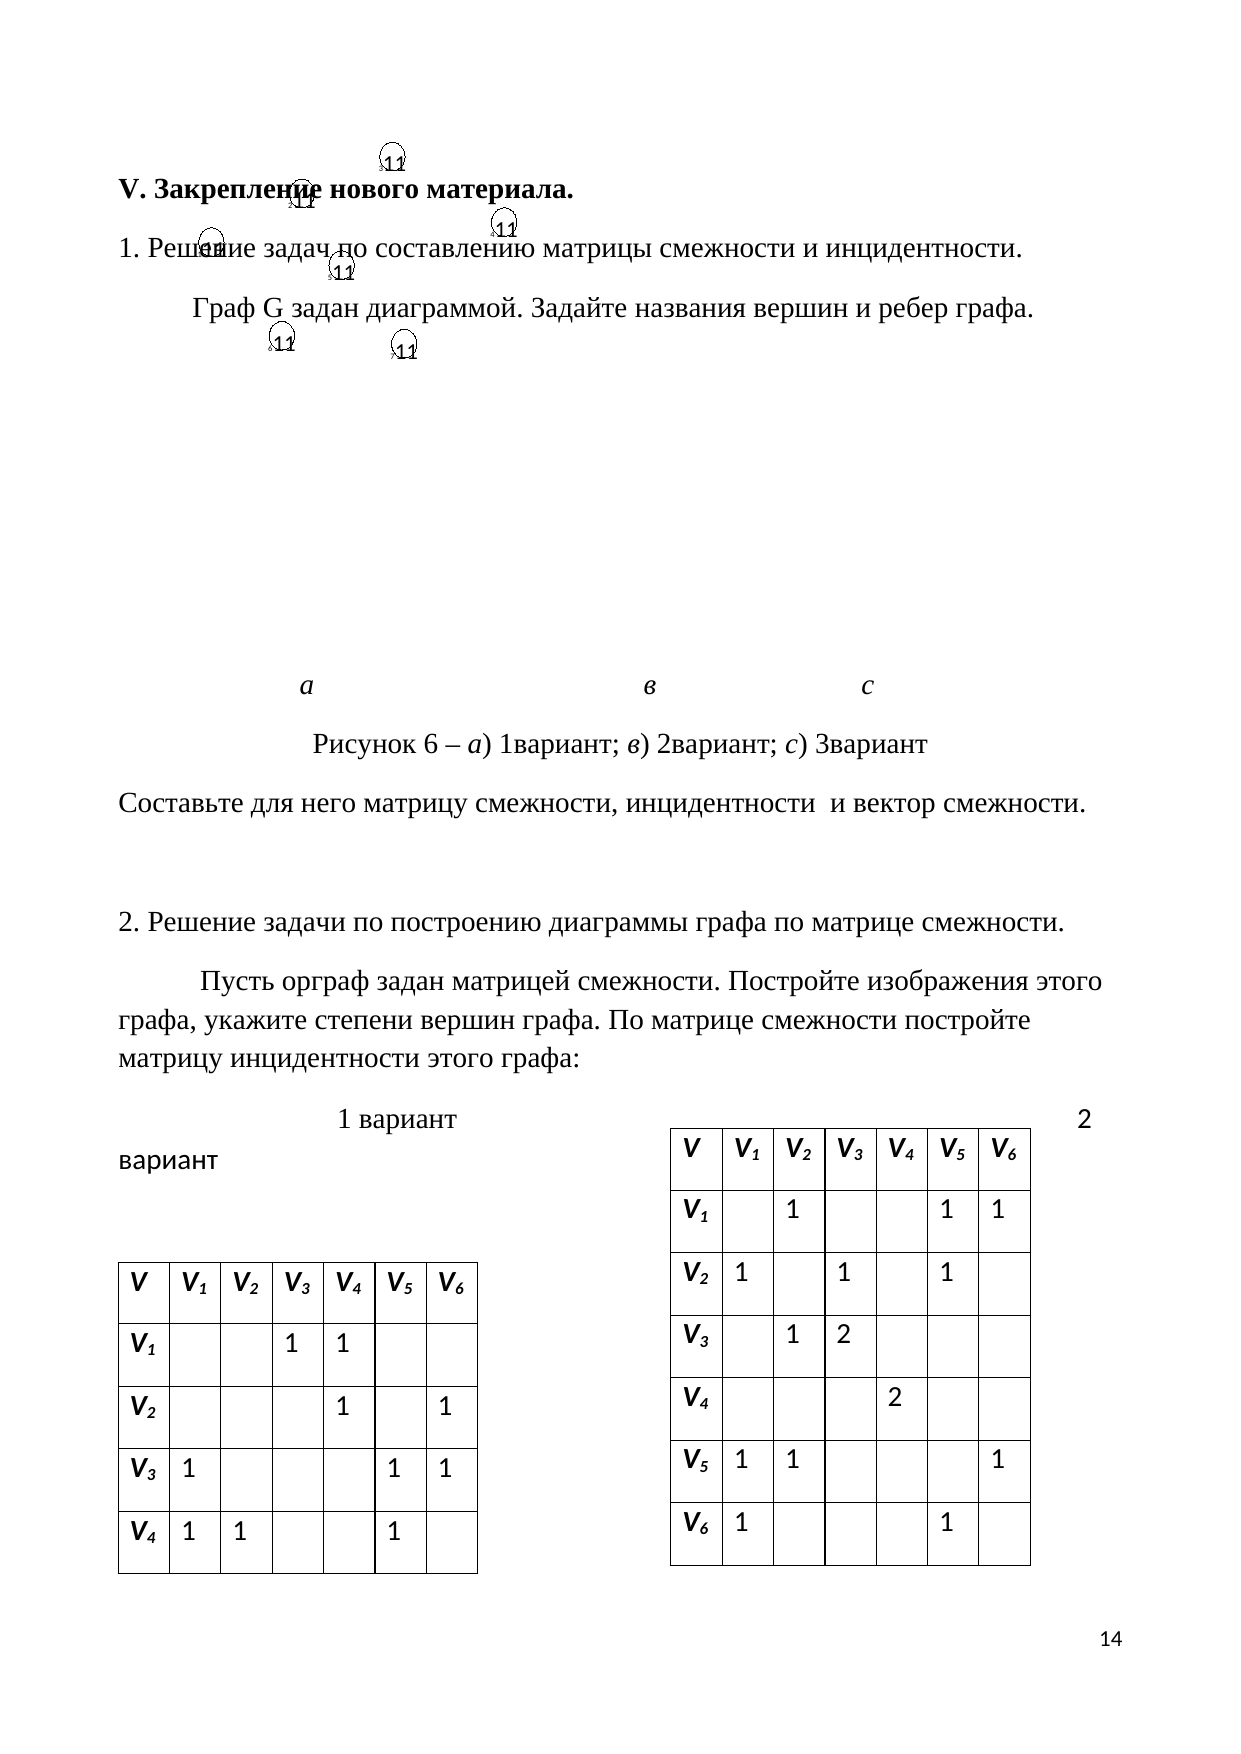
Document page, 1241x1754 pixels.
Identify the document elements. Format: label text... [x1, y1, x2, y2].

text Рисунок 6 – а) 1вариант; в) 2вариант; с) 3вариант [118, 726, 1122, 759]
table_header V2 [221, 1263, 272, 1323]
table_cell 1 [273, 1324, 323, 1386]
table_cell 1 [774, 1191, 824, 1252]
table_cell 2 [826, 1316, 876, 1377]
table_cell [774, 1503, 824, 1564]
table_cell V2 [119, 1387, 169, 1448]
table_header V [671, 1129, 722, 1189]
table_cell V4 [671, 1378, 722, 1439]
table_cell V1 [119, 1324, 169, 1386]
table_cell [427, 1512, 477, 1573]
table_cell 1 [723, 1253, 773, 1314]
table_cell 1 [928, 1253, 978, 1314]
table_cell [774, 1253, 824, 1314]
table_cell [723, 1316, 773, 1377]
table_cell [877, 1316, 927, 1377]
table_cell [877, 1503, 927, 1564]
table_cell [826, 1378, 876, 1439]
text Граф G задан диаграммой. Задайте названия вершин и ребер графа. [118, 290, 1122, 323]
table_cell V3 [671, 1316, 722, 1377]
text 2. Решение задачи по построению диаграммы графа по матрице смежности. [118, 904, 1122, 938]
table_cell [221, 1449, 272, 1511]
table_cell [273, 1387, 323, 1448]
table_cell [170, 1387, 220, 1448]
table_cell 1 [826, 1253, 876, 1314]
table_cell 1 [170, 1512, 220, 1573]
subtitle а в с [118, 667, 1122, 701]
table_header V [119, 1263, 169, 1323]
table_cell [221, 1324, 272, 1386]
table_cell [221, 1387, 272, 1448]
table_header V2 [774, 1129, 824, 1189]
text Пусть орграф задан матрицей смежности. Постройте изображения этого графа, укажите степени вершин графа. По матрице смежности постройте матрицу инцидентности этого графа: [118, 963, 1122, 1074]
table_cell [826, 1191, 876, 1252]
text 1 вариант 2 вариант [118, 1100, 1122, 1176]
table_cell 1 [376, 1449, 426, 1511]
table_cell [928, 1316, 978, 1377]
table_cell [273, 1449, 323, 1511]
table_cell [877, 1191, 927, 1252]
table_cell 1 [170, 1449, 220, 1511]
table_header V6 [427, 1263, 477, 1323]
table_cell [774, 1378, 824, 1439]
table_cell V5 [671, 1441, 722, 1502]
table_cell [979, 1378, 1030, 1439]
table_cell V6 [671, 1503, 722, 1564]
table_header V6 [979, 1129, 1030, 1189]
table_cell [877, 1253, 927, 1314]
table_cell 1 [928, 1503, 978, 1564]
table_cell 1 [376, 1512, 426, 1573]
table_header V1 [723, 1129, 773, 1189]
table_cell 1 [427, 1449, 477, 1511]
table_cell [324, 1449, 374, 1511]
table_cell 1 [928, 1191, 978, 1252]
table_cell [723, 1378, 773, 1439]
table_cell V3 [119, 1449, 169, 1511]
table_cell [979, 1253, 1030, 1314]
table_cell 1 [979, 1441, 1030, 1502]
table_cell [979, 1503, 1030, 1564]
table_cell V4 [119, 1512, 169, 1573]
table_cell [273, 1512, 323, 1573]
text V. Закрепление нового материала. [118, 171, 1122, 205]
text 1. Решение задач по составлению матрицы смежности и инцидентности. [118, 231, 1122, 264]
table_cell [826, 1441, 876, 1502]
table_cell [877, 1441, 927, 1502]
table_cell 1 [324, 1324, 374, 1386]
table_header V4 [324, 1263, 374, 1323]
table_header V3 [826, 1129, 876, 1189]
table_cell [928, 1441, 978, 1502]
table_cell [826, 1503, 876, 1564]
table_header V1 [170, 1263, 220, 1323]
table_cell [324, 1512, 374, 1573]
table_cell [979, 1316, 1030, 1377]
table_cell [928, 1378, 978, 1439]
table_cell [723, 1191, 773, 1252]
table_header V4 [877, 1129, 927, 1189]
table_header V3 [273, 1263, 323, 1323]
table_header V5 [376, 1263, 426, 1323]
table_cell [427, 1324, 477, 1386]
table_cell 1 [979, 1191, 1030, 1252]
table_cell V1 [671, 1191, 722, 1252]
table_cell 1 [427, 1387, 477, 1448]
table_cell [170, 1324, 220, 1386]
table_cell [376, 1324, 426, 1386]
text Составьте для него матрицу смежности, инцидентности и вектор смежности. [118, 785, 1122, 819]
table_cell [376, 1387, 426, 1448]
table_cell 1 [723, 1441, 773, 1502]
table_header V5 [928, 1129, 978, 1189]
table_cell 1 [774, 1441, 824, 1502]
table_cell V2 [671, 1253, 722, 1314]
table_cell 1 [774, 1316, 824, 1377]
table_cell 1 [221, 1512, 272, 1573]
table_cell 2 [877, 1378, 927, 1439]
table_cell 1 [723, 1503, 773, 1564]
table_cell 1 [324, 1387, 374, 1448]
